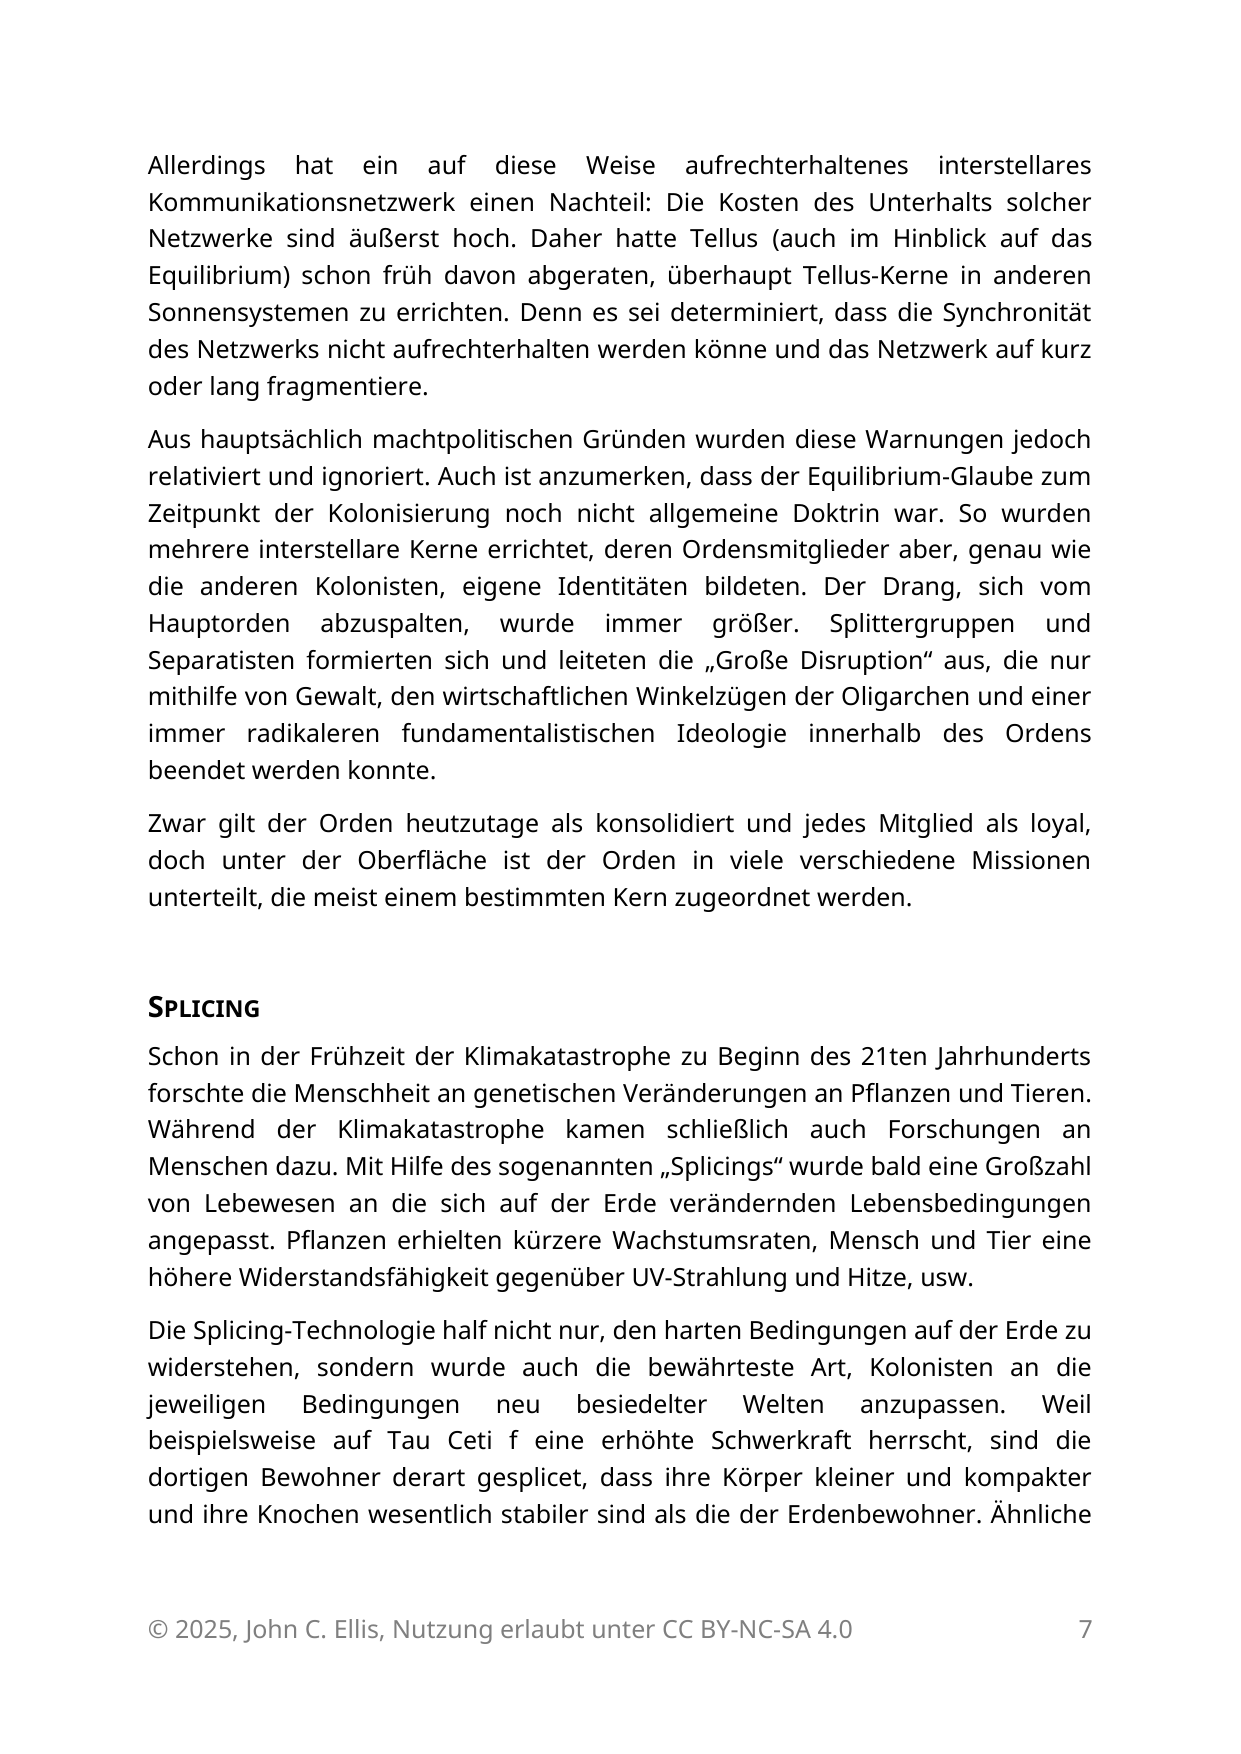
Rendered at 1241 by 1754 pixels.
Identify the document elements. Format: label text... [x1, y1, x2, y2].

subtitle Splicing [148, 986, 1093, 1026]
text Allerdings hat ein auf diese Weise aufrechterhaltenes interstellares Kommunikationsnetzwerk einen Nachteil: Die Kosten des Unterhalts solcher Netzwerke sind äußerst hoch. Daher hatte Tellus (auch im Hinblick auf das Equilibrium) schon früh davon abgeraten, überhaupt Tellus-Kerne in anderen Sonnensystemen zu errichten. Denn es sei determiniert, dass die Synchronität des Netzwerks nicht aufrechterhalten werden könne und das Netzwerk auf kurz oder lang fragmentiere. [148, 148, 1093, 402]
text Schon in der Frühzeit der Klimakatastrophe zu Beginn des 21ten Jahrhunderts forschte die Menschheit an genetischen Veränderungen an Pflanzen und Tieren. Während der Klimakatastrophe kamen schließlich auch Forschungen an Menschen dazu. Mit Hilfe des sogenannten „Splicings“ wurde bald eine Großzahl von Lebewesen an die sich auf der Erde verändernden Lebensbedingungen angepasst. Pflanzen erhielten kürzere Wachstumsraten, Mensch und Tier eine höhere Widerstandsfähigkeit gegenüber UV-Strahlung und Hitze, usw. [148, 1039, 1093, 1293]
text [148, 1313, 1093, 1531]
text Aus hauptsächlich machtpolitischen Gründen wurden diese Warnungen jedoch relativiert und ignoriert. Auch ist anzumerken, dass der Equilibrium-Glaube zum Zeitpunkt der Kolonisierung noch nicht allgemeine Doktrin war. So wurden mehrere interstellare Kerne errichtet, deren Ordensmitglieder aber, genau wie die anderen Kolonisten, eigene Identitäten bildeten. Der Drang, sich vom Hauptorden abzuspalten, wurde immer größer. Splittergruppen und Separatisten formierten sich und leiteten die „Große Disruption“ aus, die nur mithilfe von Gewalt, den wirtschaftlichen Winkelzügen der Oligarchen und einer immer radikaleren fundamentalistischen Ideologie innerhalb des Ordens beendet werden konnte. [148, 422, 1093, 787]
text Zwar gilt der Orden heutzutage als konsolidiert und jedes Mitglied als loyal, doch unter der Oberfläche ist der Orden in viele verschiedene Missionen unterteilt, die meist einem bestimmten Kern zugeordnet werden. [148, 806, 1093, 914]
